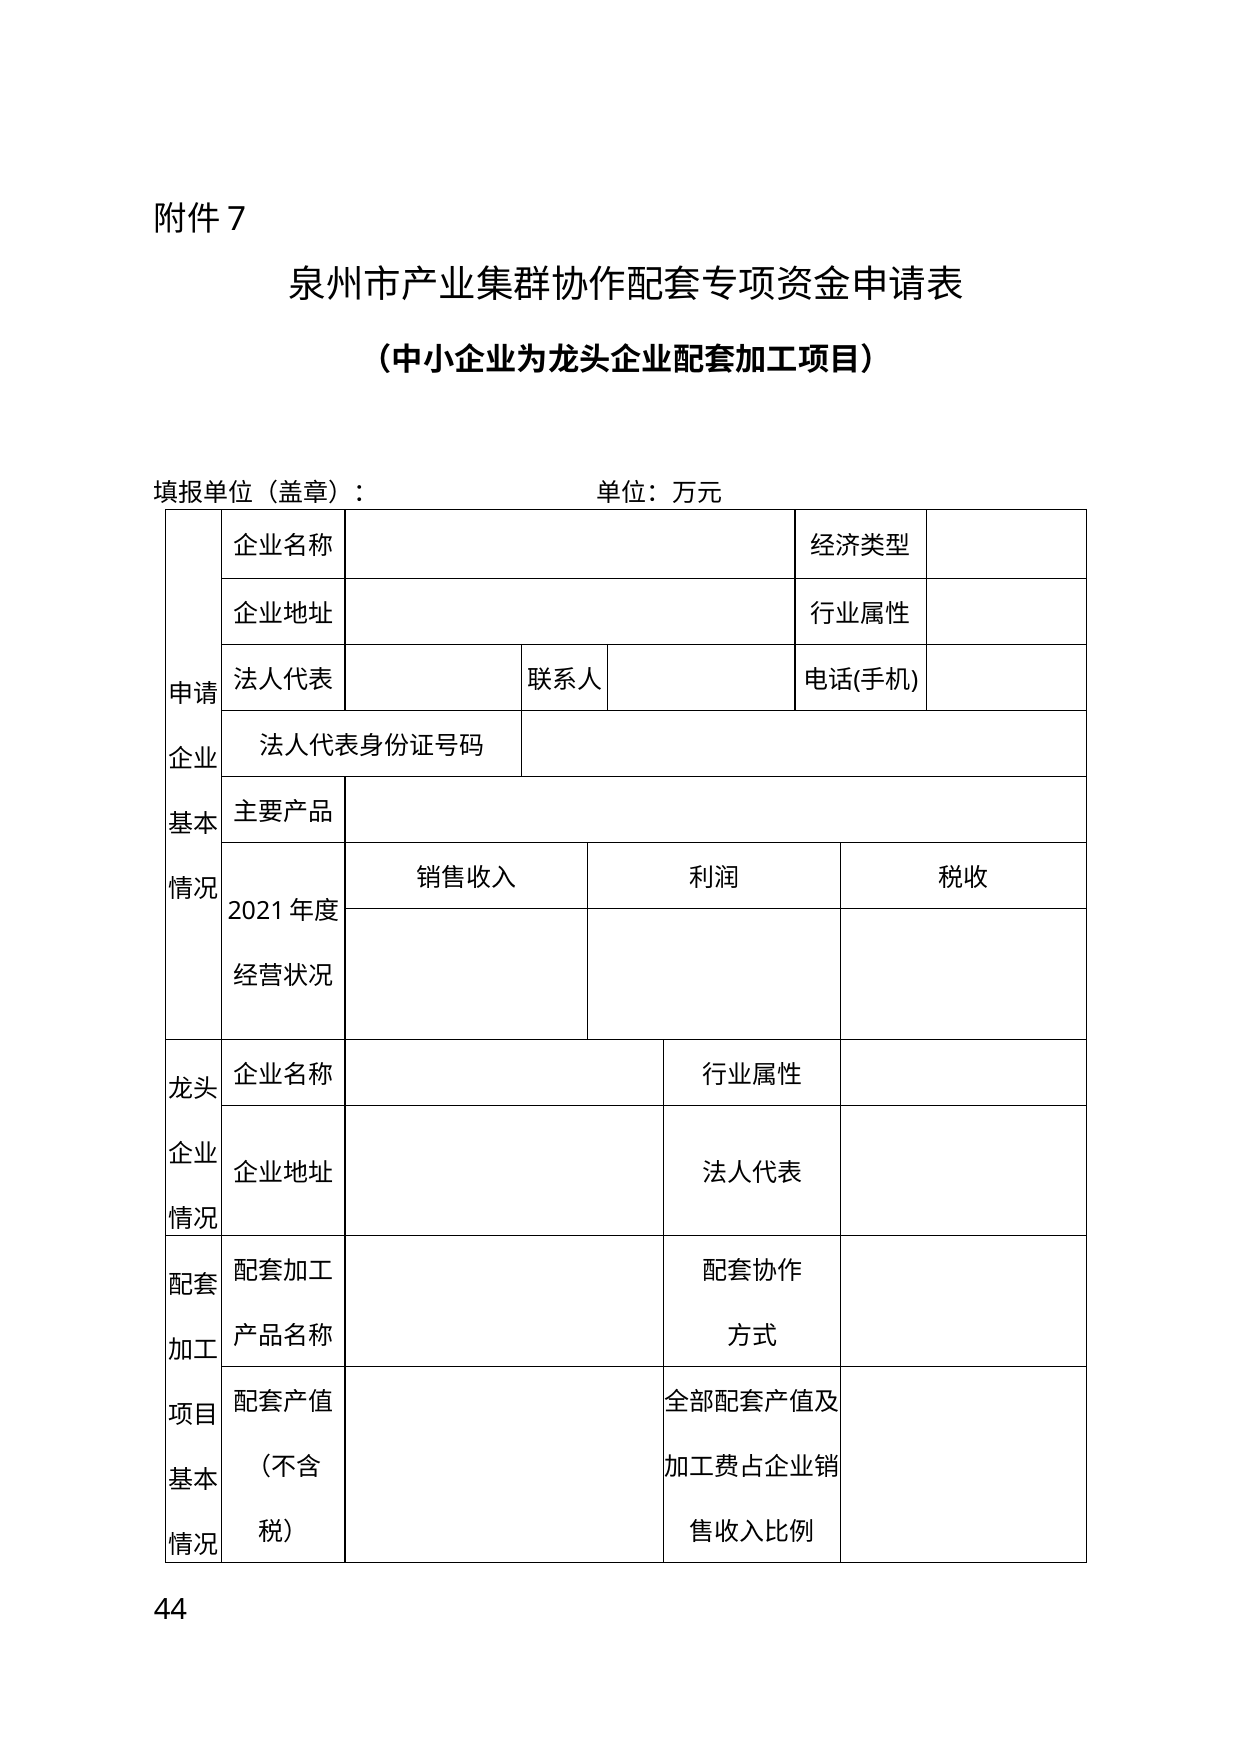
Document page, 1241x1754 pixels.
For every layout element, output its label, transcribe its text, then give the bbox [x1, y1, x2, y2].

table_cell 配套加工产品名称 [222, 1236, 344, 1366]
table_cell [841, 1106, 1086, 1235]
text 填报单位（盖章）： 单位：万元 [153, 444, 1098, 509]
table_cell [841, 1040, 1086, 1105]
table_cell 利润 [588, 843, 840, 908]
table_cell 全部配套产值及加工费占企业销售收入比例 [664, 1367, 840, 1562]
table_header [927, 510, 1086, 578]
table_cell [841, 909, 1086, 1039]
table_cell [346, 1106, 663, 1235]
table_cell [588, 909, 840, 1039]
table_cell 配套协作 方式 [664, 1236, 840, 1366]
table_cell [608, 645, 794, 710]
table_cell [841, 1236, 1086, 1366]
table_cell [346, 909, 587, 1039]
table_header 企业名称 [222, 510, 344, 578]
text （中小企业为龙头企业配套加工项目） [153, 314, 1098, 379]
table_cell [841, 1367, 1086, 1562]
table_cell [346, 1040, 663, 1105]
text 泉州市产业集群协作配套专项资金申请表 [153, 249, 1098, 314]
table_cell 法人代表 [664, 1106, 840, 1235]
table_cell [346, 777, 1086, 842]
table_cell 销售收入 [346, 843, 587, 908]
table_cell 行业属性 [796, 579, 926, 644]
table_cell 配套加工项目基本情况 [166, 1236, 221, 1562]
text 附件7 [153, 184, 1098, 249]
table_cell [927, 579, 1086, 644]
table_cell 企业地址 [222, 579, 344, 644]
table_header [346, 510, 794, 578]
table_cell [522, 711, 1086, 776]
table_cell 2021年度 经营状况 [222, 843, 344, 1039]
table_cell 联系人 [522, 645, 607, 710]
table_cell 电话(手机) [796, 645, 926, 710]
table_cell 主要产品 [222, 777, 344, 842]
table_cell 企业名称 [222, 1040, 344, 1105]
table_header 经济类型 [796, 510, 926, 578]
table_cell [346, 645, 521, 710]
table_cell [346, 579, 794, 644]
table_cell 龙头企业情况 [166, 1040, 221, 1235]
table_cell 法人代表身份证号码 [222, 711, 521, 776]
table_cell [346, 1367, 663, 1562]
table_cell [927, 645, 1086, 710]
table_cell [346, 1236, 663, 1366]
table_cell 法人代表 [222, 645, 344, 710]
table_header 申请企业基本情况 [166, 510, 221, 1039]
table_cell 行业属性 [664, 1040, 840, 1105]
table_cell 配套产值 （不含税） [222, 1367, 344, 1562]
table_cell 税收 [841, 843, 1086, 908]
table_cell 企业地址 [222, 1106, 344, 1235]
